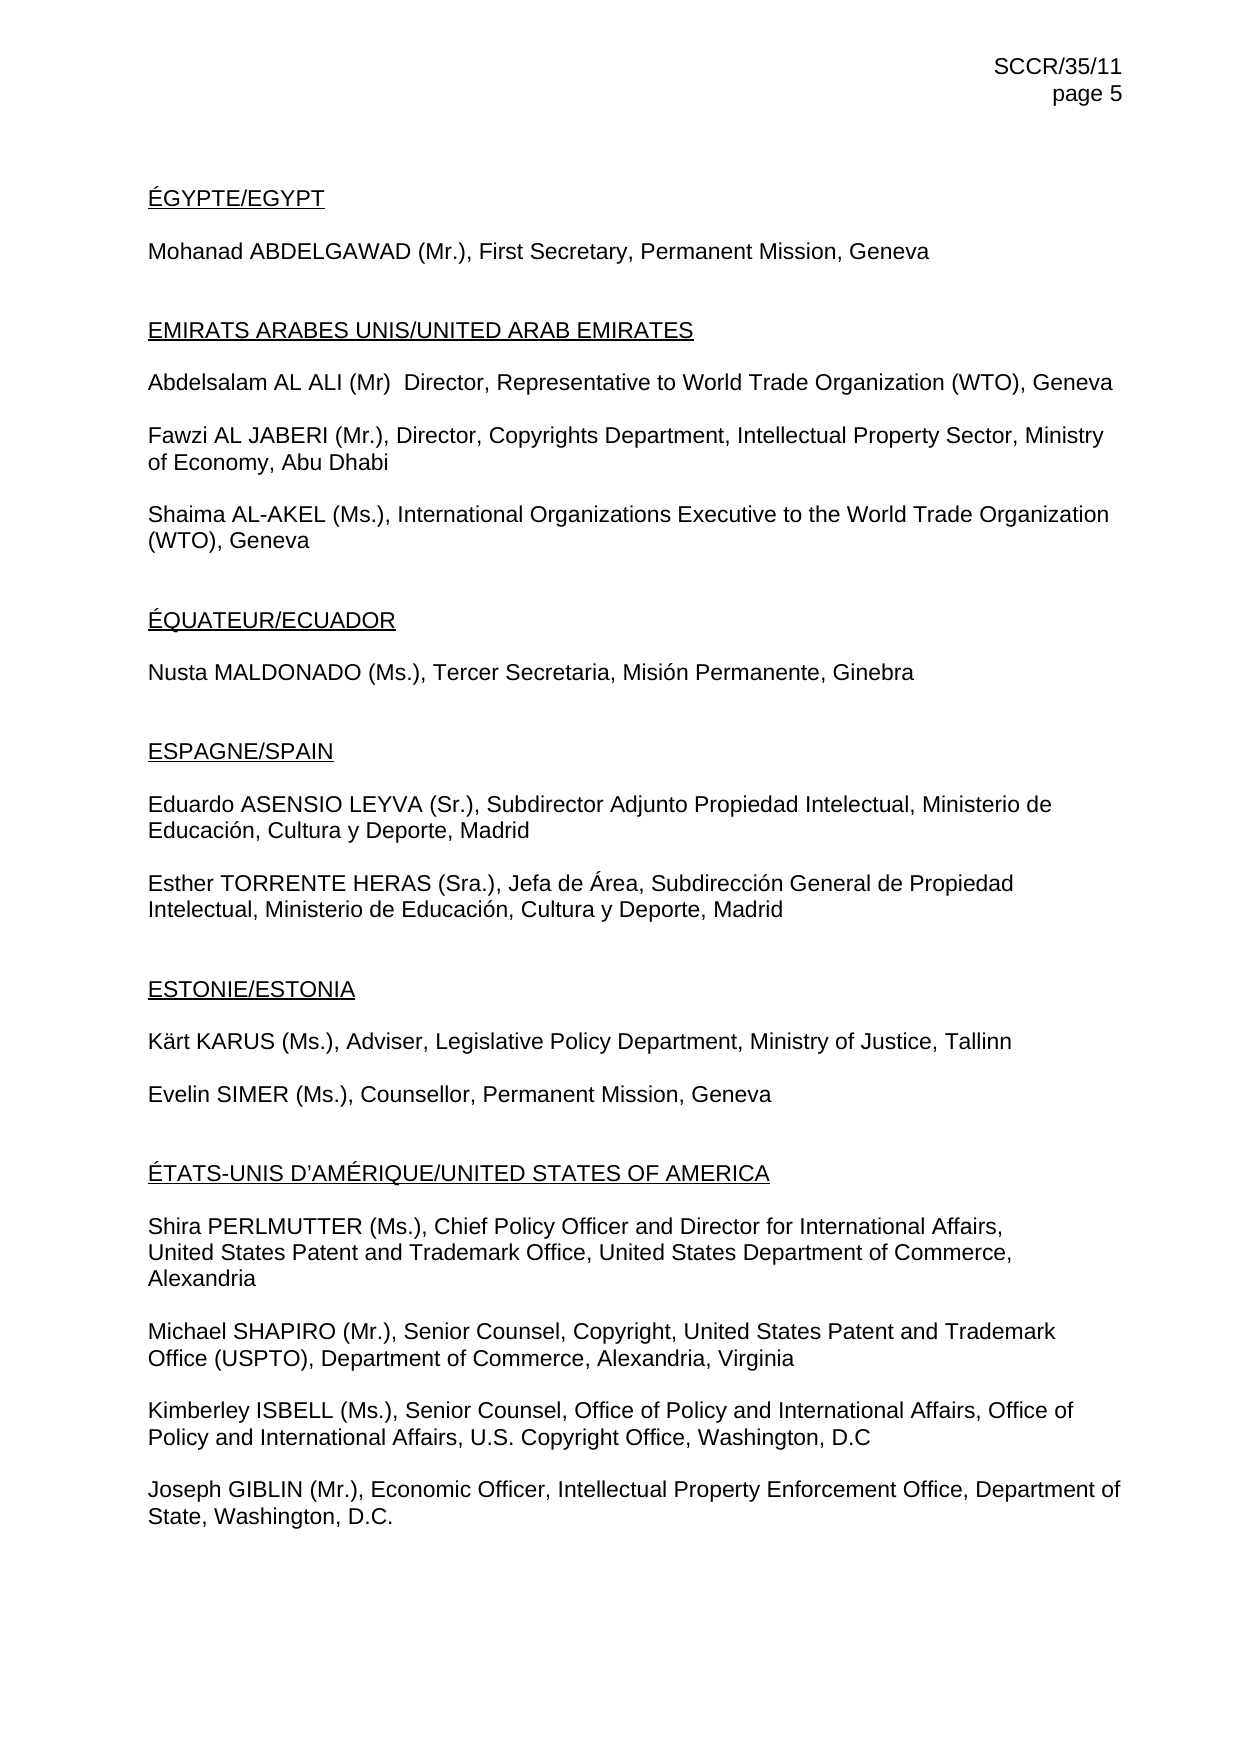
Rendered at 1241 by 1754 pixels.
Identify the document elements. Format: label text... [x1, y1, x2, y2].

text Fawzi AL JABERI (Mr.), Director, Copyrights Department, Intellectual Property Sector, Ministry of Economy, Abu Dhabi [148, 422, 1122, 475]
text ÉQUATEUR/ECUADOR [148, 607, 1122, 633]
text Kärt KARUS (Ms.), Adviser, Legislative Policy Department, Ministry of Justice, Tallinn [148, 1028, 1122, 1054]
text ESTONIE/ESTONIA [148, 976, 1122, 1002]
text Nusta MALDONADO (Ms.), Tercer Secretaria, Misión Permanente, Ginebra [148, 659, 1122, 686]
text ÉTATS-UNIS D’AMÉRIQUE/UNITED STATES OF AMERICA [148, 1160, 1122, 1186]
text EMIRATS ARABES UNIS/UNITED ARAB EMIRATES [148, 317, 1122, 343]
text Abdelsalam AL ALI (Mr) Director, Representative to World Trade Organization (WTO), Geneva [148, 369, 1122, 396]
text Shira PERLMUTTER (Ms.), Chief Policy Officer and Director for International Affairs, United States Patent and Trademark Office, United States Department of Commerce, Alexandria [148, 1213, 1122, 1292]
text Office (USPTO), Department of Commerce, Alexandria, Virginia [148, 1344, 1122, 1371]
text ÉGYPTE/EGYPT [148, 185, 1122, 211]
text Esther TORRENTE HERAS (Sra.), Jefa de Área, Subdirección General de Propiedad Intelectual, Ministerio de Educación, Cultura y Deporte, Madrid [148, 870, 1122, 923]
text Shaima AL-AKEL (Ms.), International Organizations Executive to the World Trade Organization (WTO), Geneva [148, 501, 1122, 554]
text Joseph GIBLIN (Mr.), Economic Officer, Intellectual Property Enforcement Office, Department of State, Washington, D.C. [148, 1476, 1122, 1529]
text Mohanad ABDELGAWAD (Mr.), First Secretary, Permanent Mission, Geneva [148, 238, 1122, 264]
text ESPAGNE/SPAIN [148, 738, 1122, 765]
text Eduardo ASENSIO LEYVA (Sr.), Subdirector Adjunto Propiedad Intelectual, Ministerio de Educación, Cultura y Deporte, Madrid [148, 791, 1122, 844]
text Kimberley ISBELL (Ms.), Senior Counsel, Office of Policy and International Affairs, Office of Policy and International Affairs, U.S. Copyright Office, Washington, D.C [148, 1397, 1122, 1450]
text Evelin SIMER (Ms.), Counsellor, Permanent Mission, Geneva [148, 1081, 1122, 1107]
text Michael SHAPIRO (Mr.), Senior Counsel, Copyright, United States Patent and Trademark [148, 1318, 1122, 1344]
